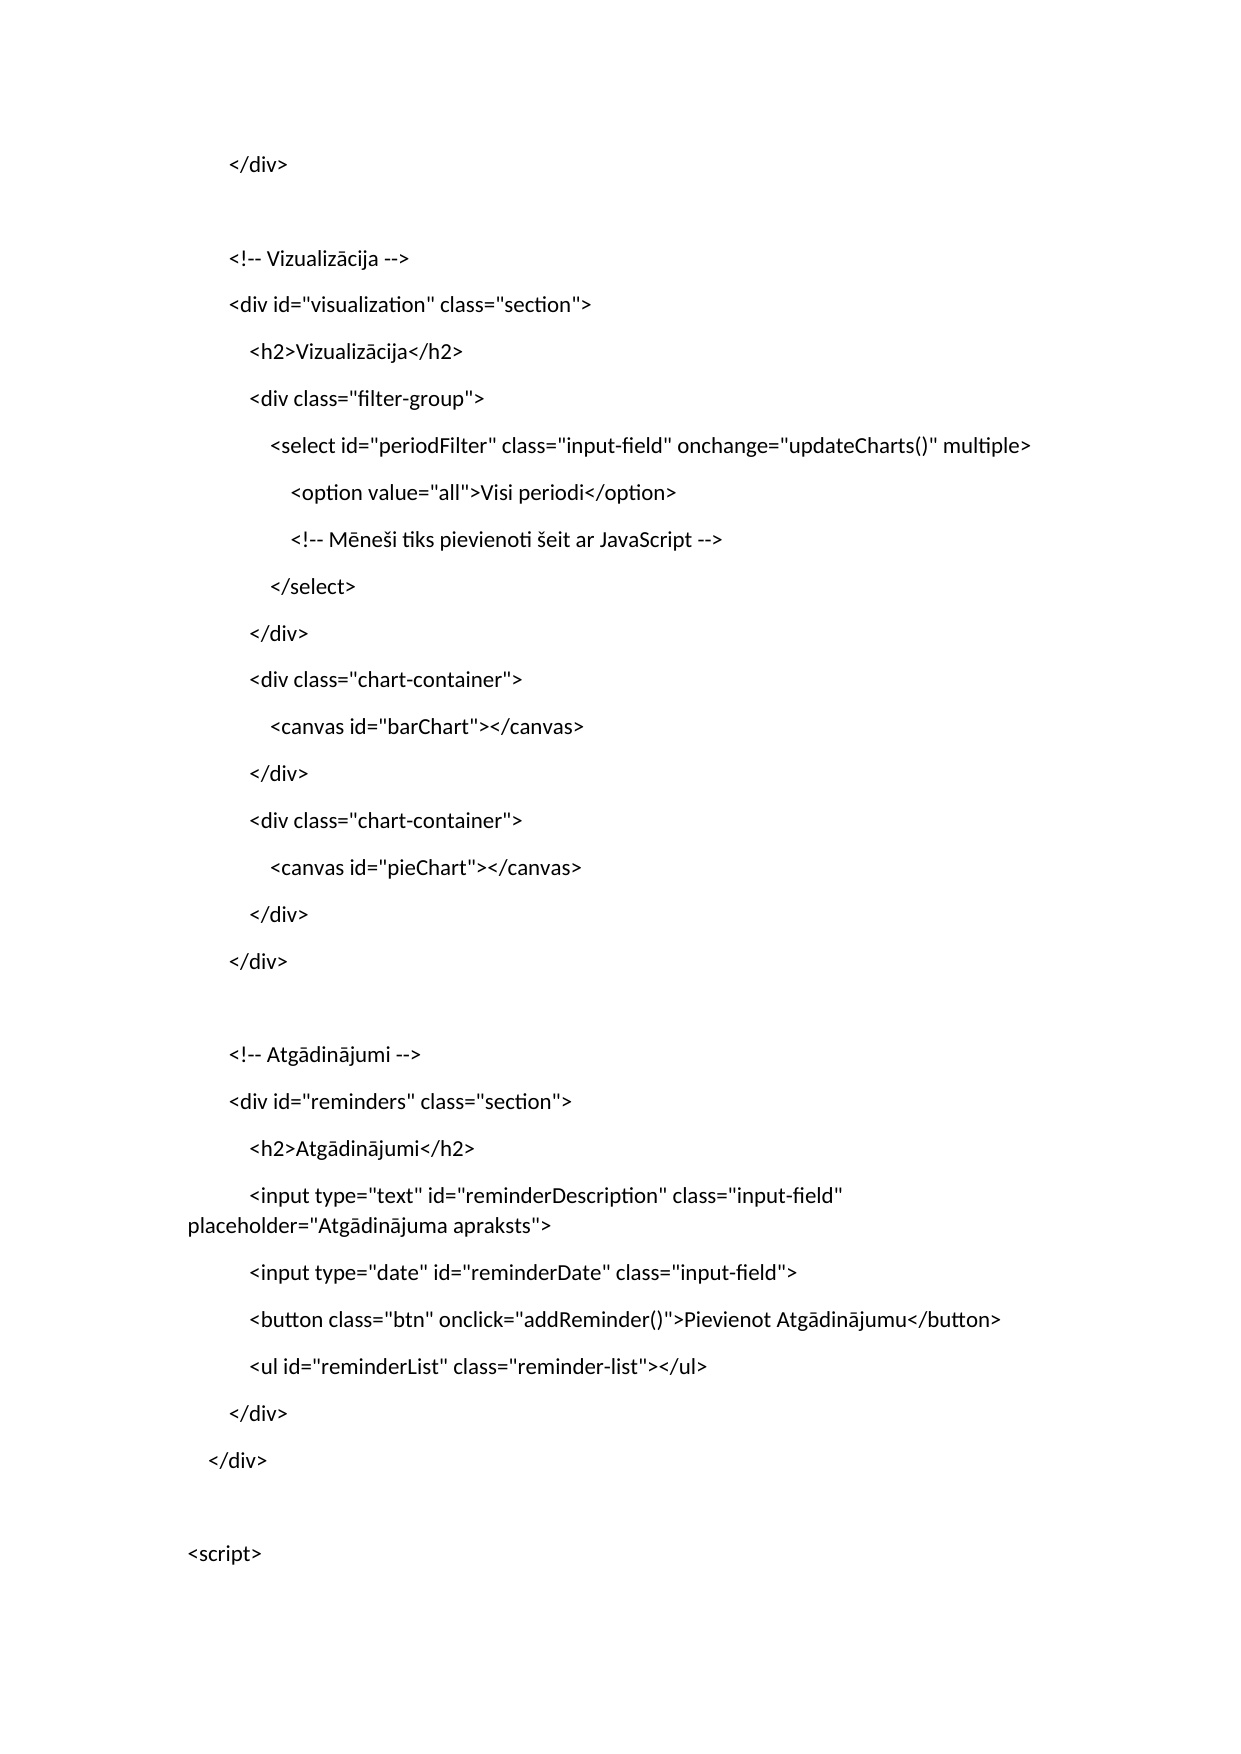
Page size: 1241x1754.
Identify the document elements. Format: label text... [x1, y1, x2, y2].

text <div id="reminders" class="section"> [187, 1087, 1053, 1116]
text <option value="all">Visi periodi</option> [187, 478, 1053, 506]
text <div id="visualization" class="section"> [187, 291, 1053, 319]
text </div> [187, 1446, 1053, 1474]
text <div class="filter-group"> [187, 384, 1053, 412]
text <ul id="reminderList" class="reminder-list"></ul> [187, 1352, 1053, 1380]
text <h2>Vizualizācija</h2> [187, 337, 1053, 366]
text <canvas id="barChart"></canvas> [187, 712, 1053, 741]
text <select id="periodFilter" class="input-field" onchange="updateCharts()" multiple> [187, 431, 1053, 459]
text <script> [187, 1539, 1053, 1568]
text <input type="date" id="reminderDate" class="input-field"> [187, 1258, 1053, 1286]
text <!-- Atgādinājumi --> [187, 1041, 1053, 1069]
text </div> [187, 619, 1053, 647]
text </div> [187, 947, 1053, 975]
text <div class="chart-container"> [187, 806, 1053, 834]
text </div> [187, 759, 1053, 787]
text <!-- Mēneši tiks pievienoti šeit ar JavaScript --> [187, 525, 1053, 553]
text </div> [187, 1399, 1053, 1427]
text <!-- Vizualizācija --> [187, 244, 1053, 272]
text <h2>Atgādinājumi</h2> [187, 1134, 1053, 1162]
text <div class="chart-container"> [187, 666, 1053, 694]
text </div> [187, 150, 1053, 178]
text <canvas id="pieChart"></canvas> [187, 853, 1053, 881]
text <input type="text" id="reminderDescription" class="input-field" placeholder="Atgādinājuma apraksts"> [187, 1181, 1053, 1239]
text </select> [187, 572, 1053, 600]
text </div> [187, 900, 1053, 928]
text <button class="btn" onclick="addReminder()">Pievienot Atgādinājumu</button> [187, 1305, 1053, 1333]
